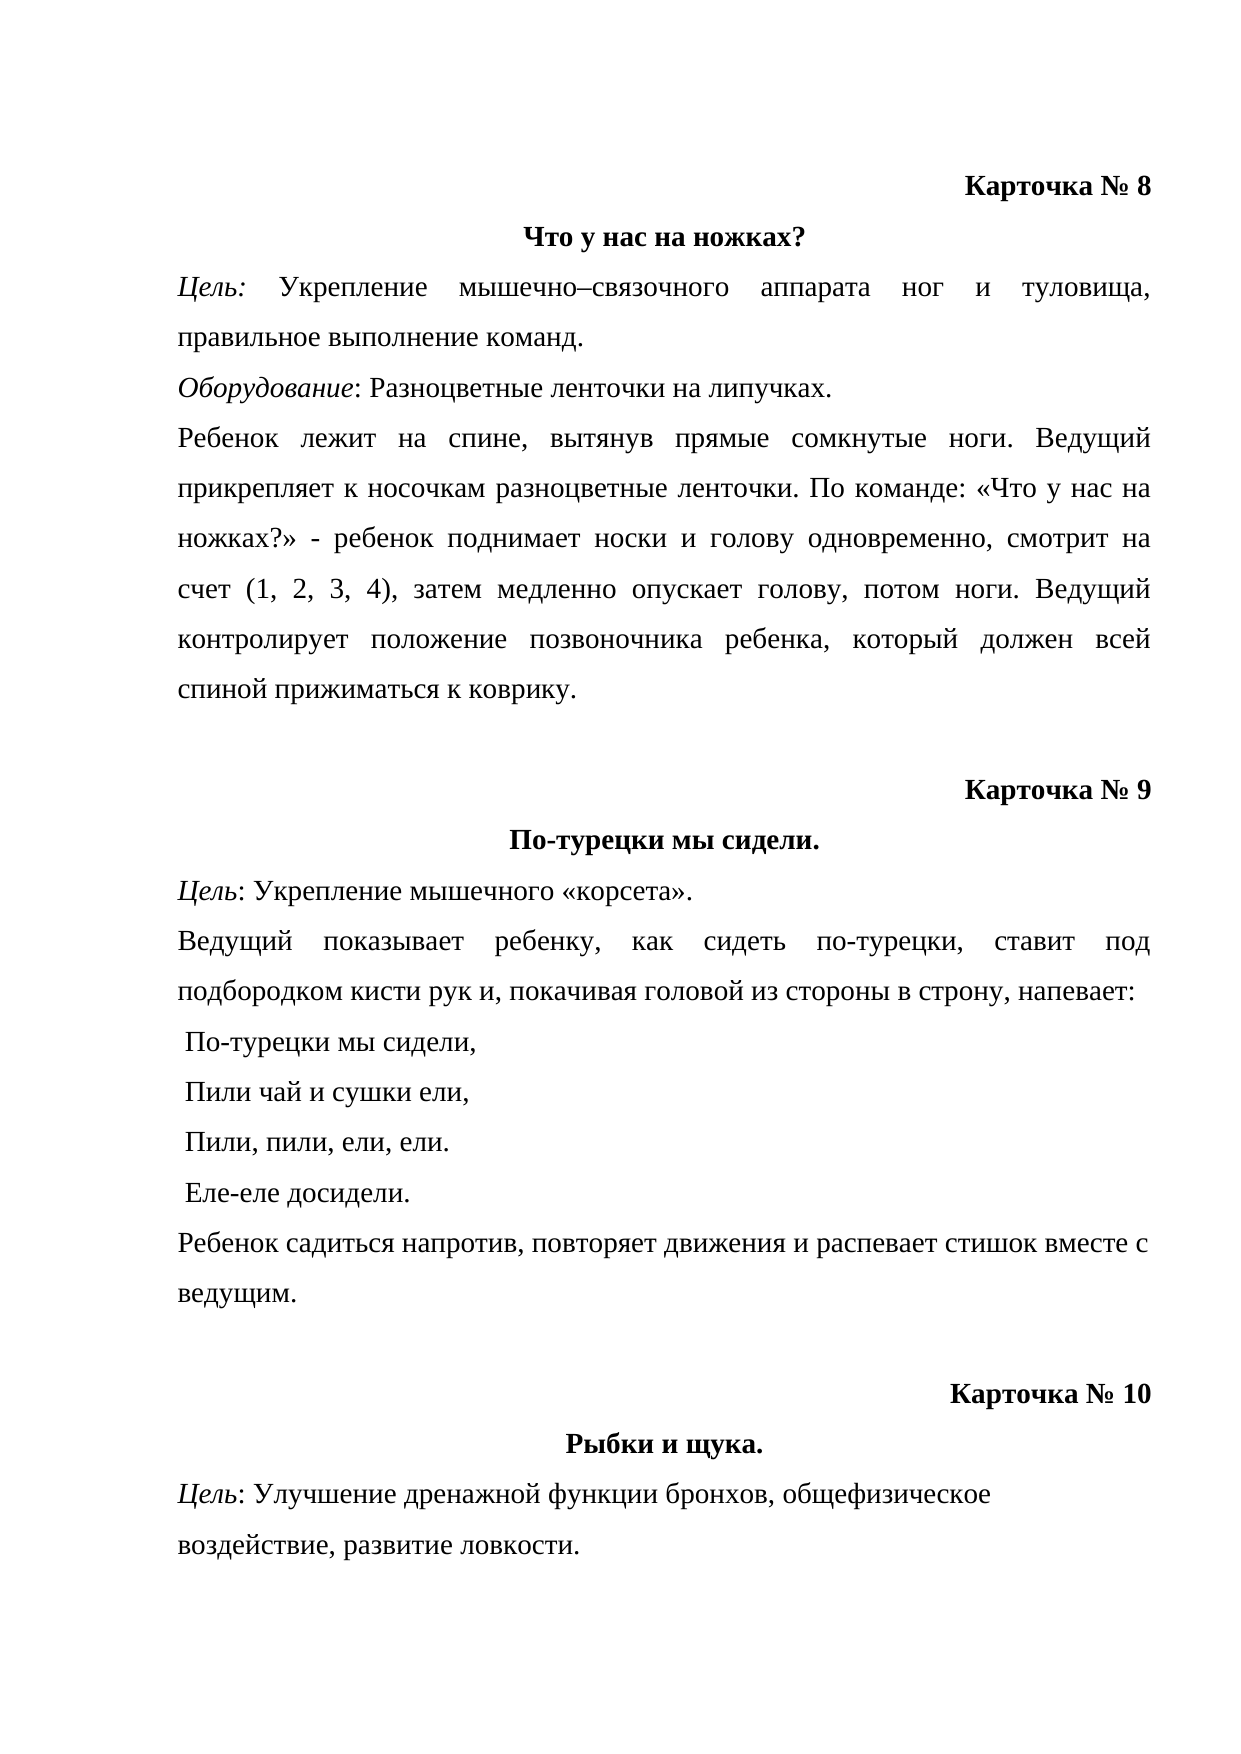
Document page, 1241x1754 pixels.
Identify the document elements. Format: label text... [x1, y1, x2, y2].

text Оборудование: Разноцветные ленточки на липучках. [177, 370, 1152, 403]
text Рыбки и щука. [177, 1426, 1152, 1460]
text Ребенок садиться напротив, повторяет движения и распевает стишок вместе с ведущим. [177, 1225, 1152, 1309]
text Цель: Укрепление мышечно–связочного аппарата ног и туловища, правильное выполнение команд. [177, 269, 1152, 353]
text Цель: Укрепление мышечного «корсета». [177, 873, 1152, 906]
text Ребенок лежит на спине, вытянув прямые сомкнутые ноги. Ведущий прикрепляет к носочкам разноцветные ленточки. По команде: «Что у нас на ножках?» - ребенок поднимает носки и голову одновременно, смотрит на счет (1, 2, 3, 4), затем медленно опускает голову, потом ноги. Ведущий контролирует положение позвоночника ребенка, который должен всей спиной прижиматься к коврику. [177, 420, 1152, 705]
text Карточка № 8 [177, 168, 1152, 202]
text По-турецки мы сидели. [177, 822, 1152, 856]
text По-турецки мы сидели, [177, 1024, 1152, 1057]
text Карточка № 9 [177, 772, 1152, 806]
text Цель: Улучшение дренажной функции бронхов, общефизическое воздействие, развитие ловкости. [177, 1477, 1152, 1560]
text Пили чай и сушки ели, [177, 1074, 1152, 1108]
text Что у нас на ножках? [177, 219, 1152, 252]
text Карточка № 10 [177, 1376, 1152, 1409]
text Пили, пили, ели, ели. [177, 1124, 1152, 1158]
text Ведущий показывает ребенку, как сидеть по-турецки, ставит под подбородком кисти рук и, покачивая головой из стороны в строну, напевает: [177, 923, 1152, 1007]
text Еле-еле досидели. [177, 1175, 1152, 1208]
